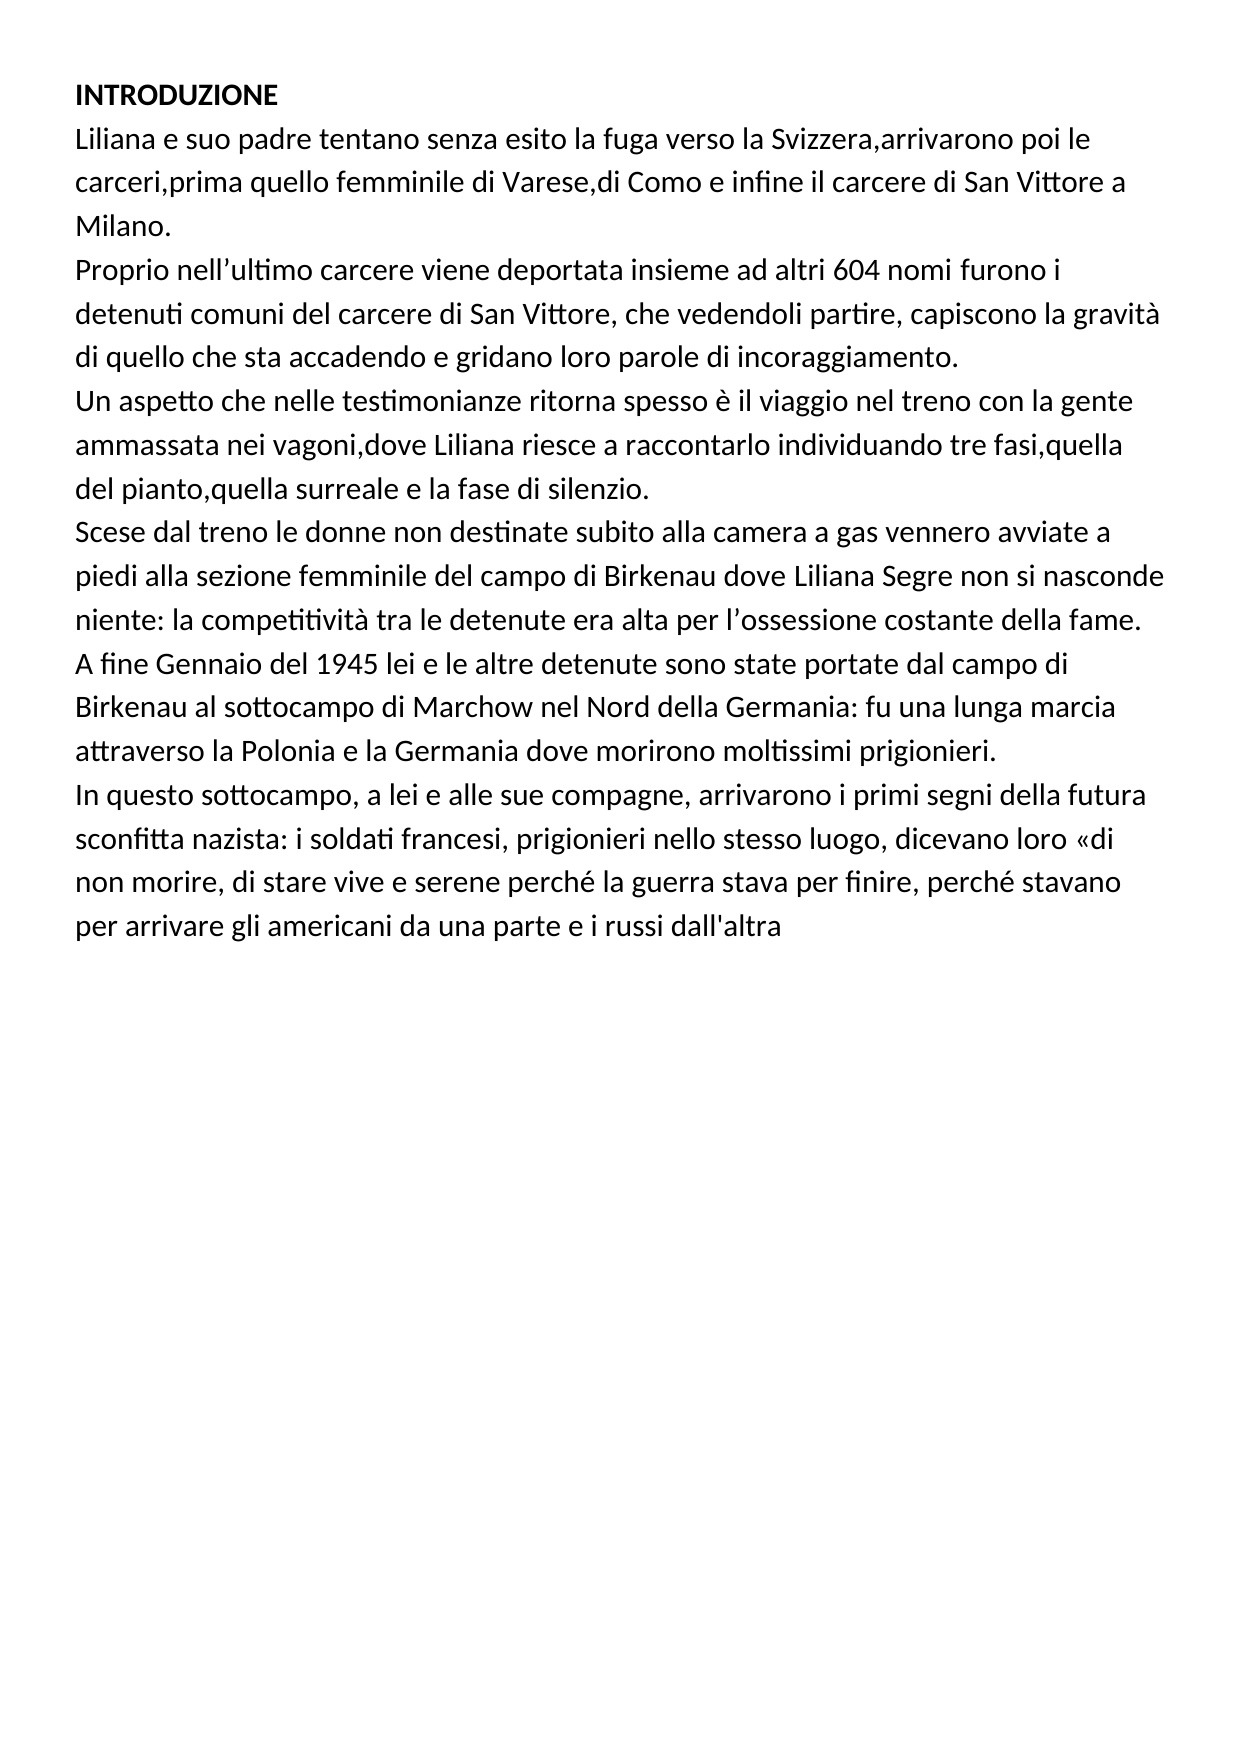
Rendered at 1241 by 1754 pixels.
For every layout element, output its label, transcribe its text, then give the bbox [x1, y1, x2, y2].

text In questo sottocampo, a lei e alle sue compagne, arrivarono i primi segni della futura sconfitta nazista: i soldati francesi, prigionieri nello stesso luogo, dicevano loro «di non morire, di stare vive e serene perché la guerra stava per finire, perché stavano per arrivare gli americani da una parte e i russi dall'altra [75, 775, 1165, 944]
text Proprio nell’ultimo carcere viene deportata insieme ad altri 604 nomi furono i detenuti comuni del carcere di San Vittore, che vedendoli partire, capiscono la gravità di quello che sta accadendo e gridano loro parole di incoraggiamento. [75, 250, 1165, 376]
text Liliana e suo padre tentano senza esito la fuga verso la Svizzera,arrivarono poi le carceri,prima quello femminile di Varese,di Como e infine il carcere di San Vittore a Milano. [75, 119, 1165, 244]
text A fine Gennaio del 1945 lei e le altre detenute sono state portate dal campo di Birkenau al sottocampo di Marchow nel Nord della Germania: fu una lunga marcia attraverso la Polonia e la Germania dove morirono moltissimi prigionieri. [75, 644, 1165, 769]
text INTRODUZIONE [75, 75, 1165, 113]
text Scese dal treno le donne non destinate subito alla camera a gas vennero avviate a piedi alla sezione femminile del campo di Birkenau dove Liliana Segre non si nasconde niente: la competitività tra le detenute era alta per l’ossessione costante della fame. [75, 512, 1165, 638]
text Un aspetto che nelle testimonianze ritorna spesso è il viaggio nel treno con la gente ammassata nei vagoni,dove Liliana riesce a raccontarlo individuando tre fasi,quella del pianto,quella surreale e la fase di silenzio. [75, 381, 1165, 507]
